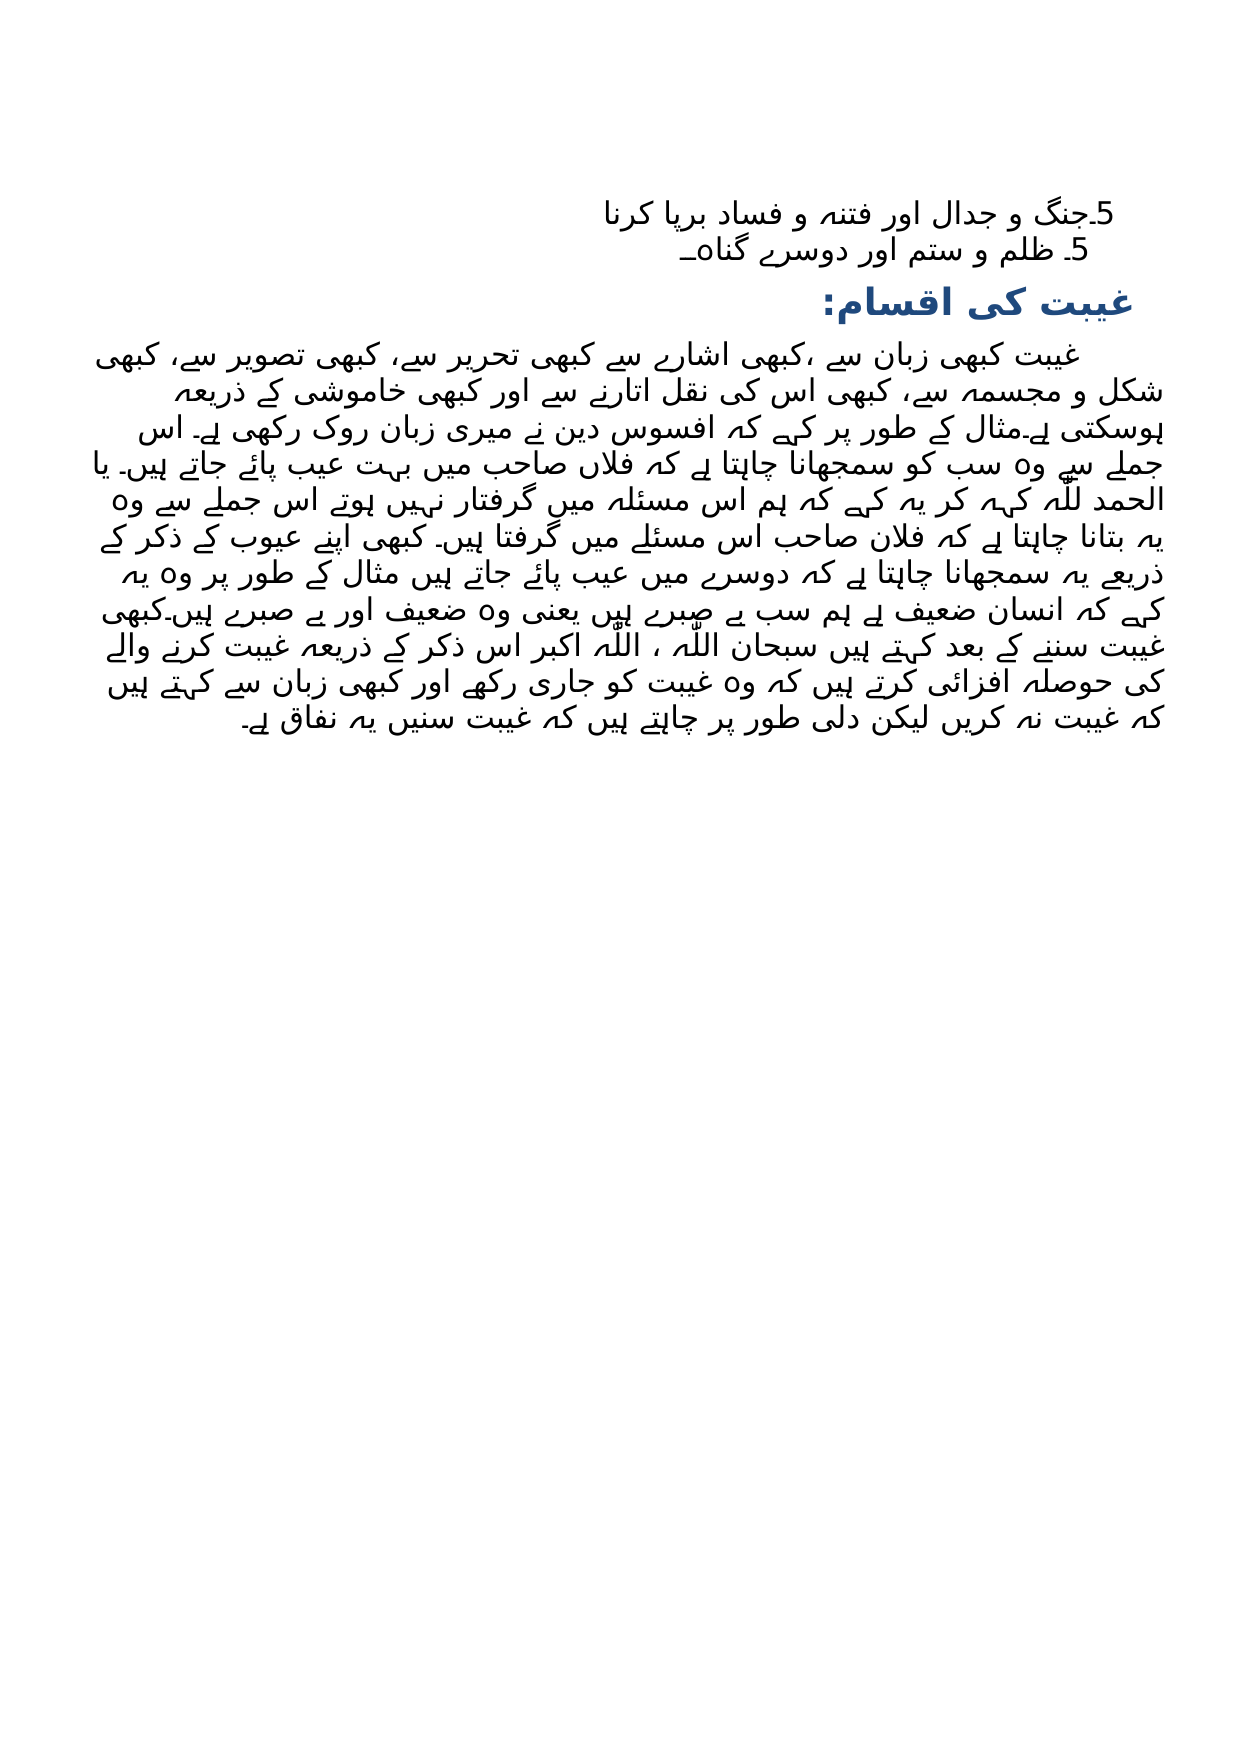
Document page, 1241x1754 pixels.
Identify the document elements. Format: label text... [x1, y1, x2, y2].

text 5۔ ظلم و ستم اور دوسرے گناہ۔۔۔ [75, 231, 1165, 268]
text غیبت کبھی زبان سے ،کبھی اشارے سے کبھی تحریر سے، کبھی تصویر سے، کبھی شکل و مجسمہ سے، کبھی اس کی نقل اتارنے سے اور کبھی خاموشی کے ذریعہ ہوسکتی ہے۔مثال کے طور پر کہے کہ افسوس دین نے میری زبان روک رکھی ہے۔ اس جملے سے وہ سب کو سمجھانا چاہتا ہے کہ فلاں صاحب میں بہت عیب پائے جاتے ہیں۔ یا الحمد للّٰہ کہہ کر یہ کہے کہ ہم اس مسئلہ میں گرفتار نہیں ہوتے اس جملے سے وہ یہ بتانا چاہتا ہے کہ فلان صاحب اس مسئلے میں گرفتا ہیں۔ کبھی اپنے عیوب کے ذکر کے ذریعے یہ سمجھانا چاہتا ہے کہ دوسرے میں عیب پائے جاتے ہیں مثال کے طور پر وہ یہ کہے کہ انسان ضعیف ہے ہم سب بے صبرے ہیں یعنی وہ ضعیف اور بے صبرے ہیں۔کبھی غیبت سننے کے بعد کہتے ہیں سبحان اللّٰہ ، اللّٰہ اکبر اس ذکر کے ذریعہ غیبت کرنے والے کی حوصلہ افزائی کرتے ہیں کہ وہ غیبت کو جاری رکھے اور کبھی زبان سے کہتے ہیں کہ غیبت نہ کریں لیکن دلی طور پر چاہتے ہیں کہ غیبت سنیں یہ نفاق ہے۔ [75, 336, 1165, 736]
text 5۔جنگ و جدال اور فتنہ و فساد برپا کرنا [75, 195, 1165, 231]
subtitle غیبت کی اقسام: [75, 280, 1165, 324]
